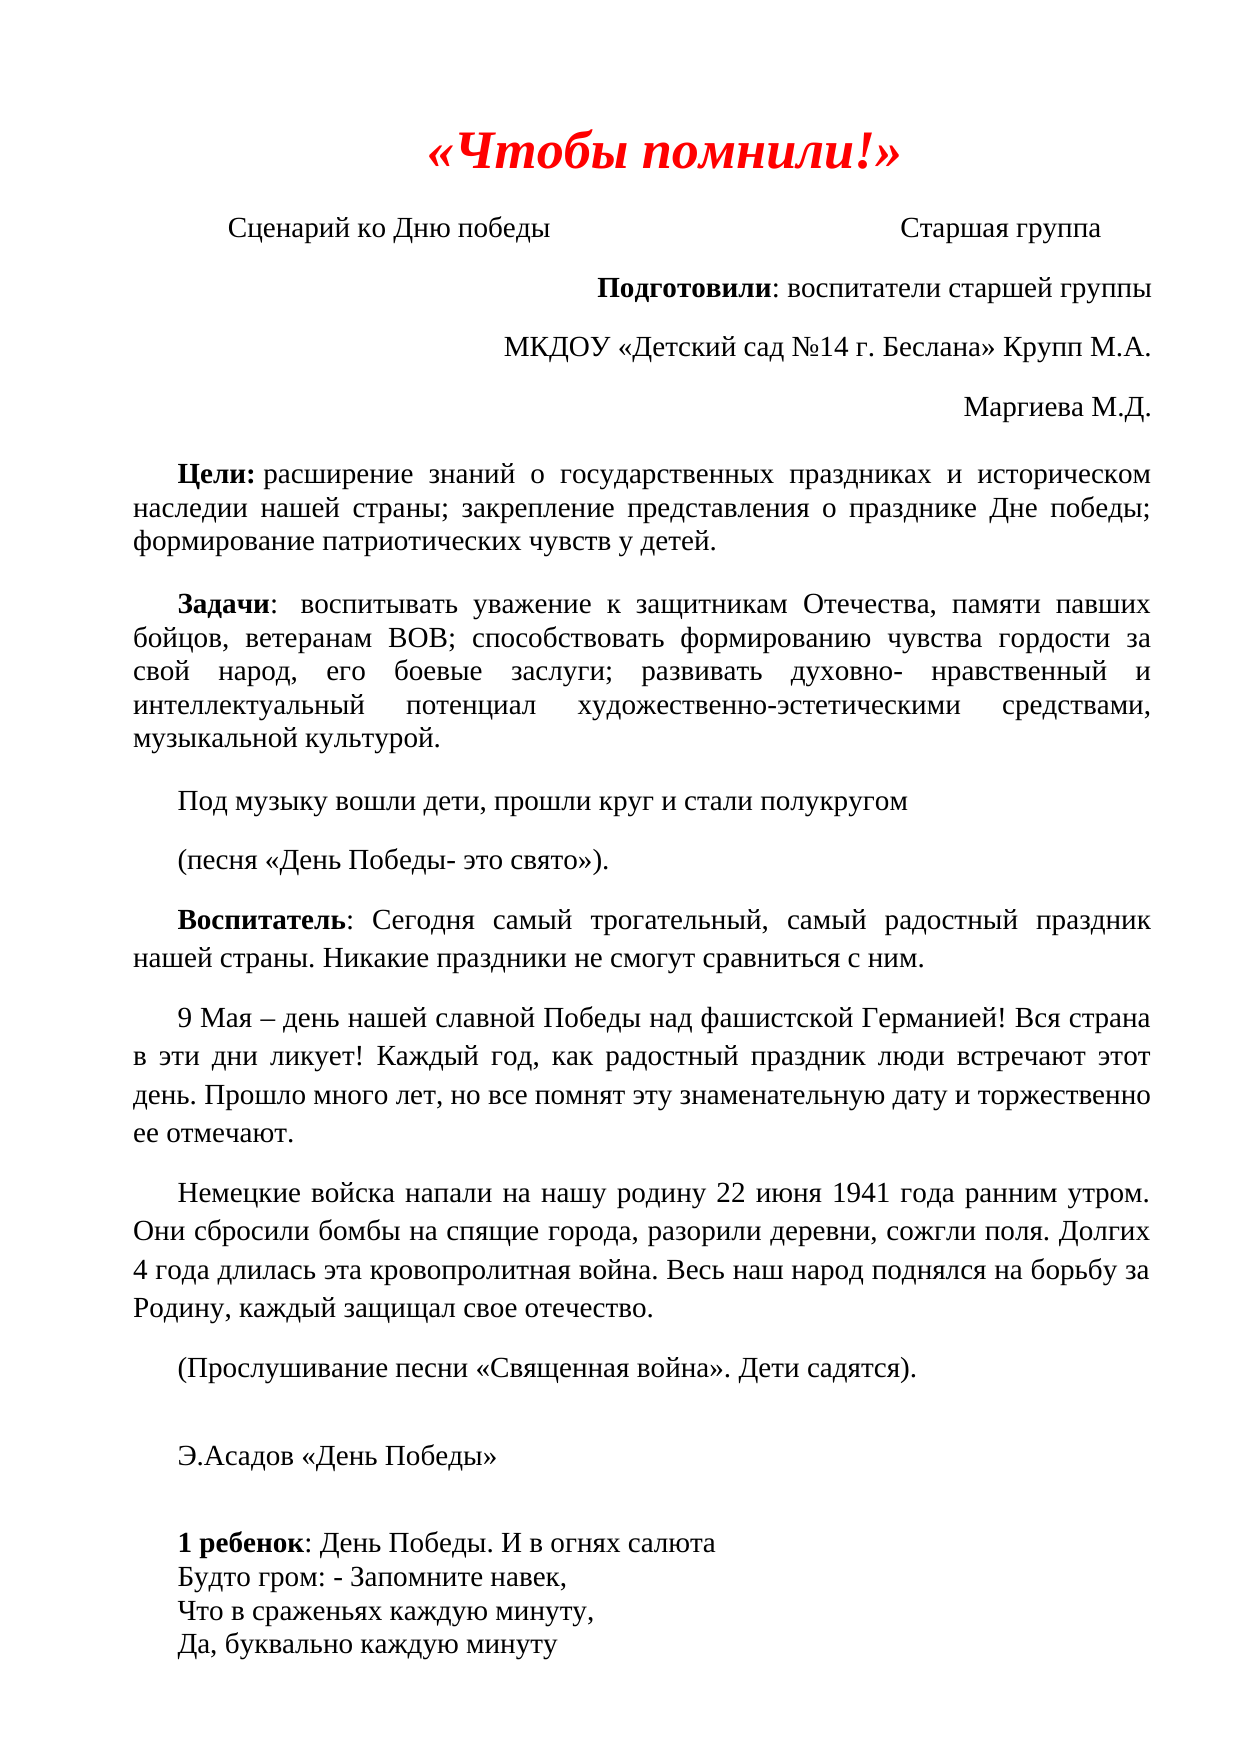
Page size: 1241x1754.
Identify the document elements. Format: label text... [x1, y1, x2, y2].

text (Прослушивание песни «Священная война». Дети садятся). [133, 1350, 1152, 1383]
text (песня «День Победы- это свято»). [133, 842, 1152, 876]
text Задачи: воспитывать уважение к защитникам Отечества, памяти павших бойцов, ветеранам ВОВ; способствовать формированию чувства гордости за свой народ, его боевые заслуги; развивать духовно- нравственный и интеллектуальный потенциал художественно-эстетическими средствами, музыкальной культурой. [133, 586, 1152, 754]
text 9 Мая – день нашей славной Победы над фашистской Германией! Вся страна в эти дни ликует! Каждый год, как радостный праздник люди встречают этот день. Прошло много лет, но все помнят эту знаменательную дату и торжественно ее отмечают. [133, 1000, 1152, 1149]
text Да, буквально каждую минуту [133, 1626, 1152, 1660]
text Цели: расширение знаний о государственных праздниках и историческом наследии нашей страны; закрепление представления о празднике Дне победы; формирование патриотических чувств у детей. [133, 456, 1152, 557]
text Воспитатель: Сегодня самый трогательный, самый радостный праздник нашей страны. Никакие праздники не смогут сравниться с ним. [133, 902, 1152, 974]
text «Чтобы помнили!» [133, 118, 1152, 180]
text Подготовили: воспитатели старшей группы [133, 270, 1152, 303]
text МКДОУ «Детский сад №14 г. Беслана» Крупп М.А. [133, 329, 1152, 363]
text Маргиева М.Д. [133, 389, 1152, 422]
text 1 ребенок: День Победы. И в огнях салюта [133, 1526, 1152, 1559]
text Немецкие войска напали на нашу родину 22 июня 1941 года ранним утром. Они сбросили бомбы на спящие города, разорили деревни, сожгли поля. Долгих 4 года длилась эта кровопролитная война. Весь наш народ поднялся на борьбу за Родину, каждый защищал свое отечество. [133, 1175, 1152, 1324]
text Э.Асадов «День Победы» [133, 1438, 1152, 1471]
text Будто гром: - Запомните навек, [133, 1559, 1152, 1593]
text Сценарий ко Дню победы Старшая группа [133, 211, 1152, 244]
text Под музыку вошли дети, прошли круг и стали полукругом [133, 783, 1152, 817]
text Что в сраженьях каждую минуту, [133, 1593, 1152, 1626]
